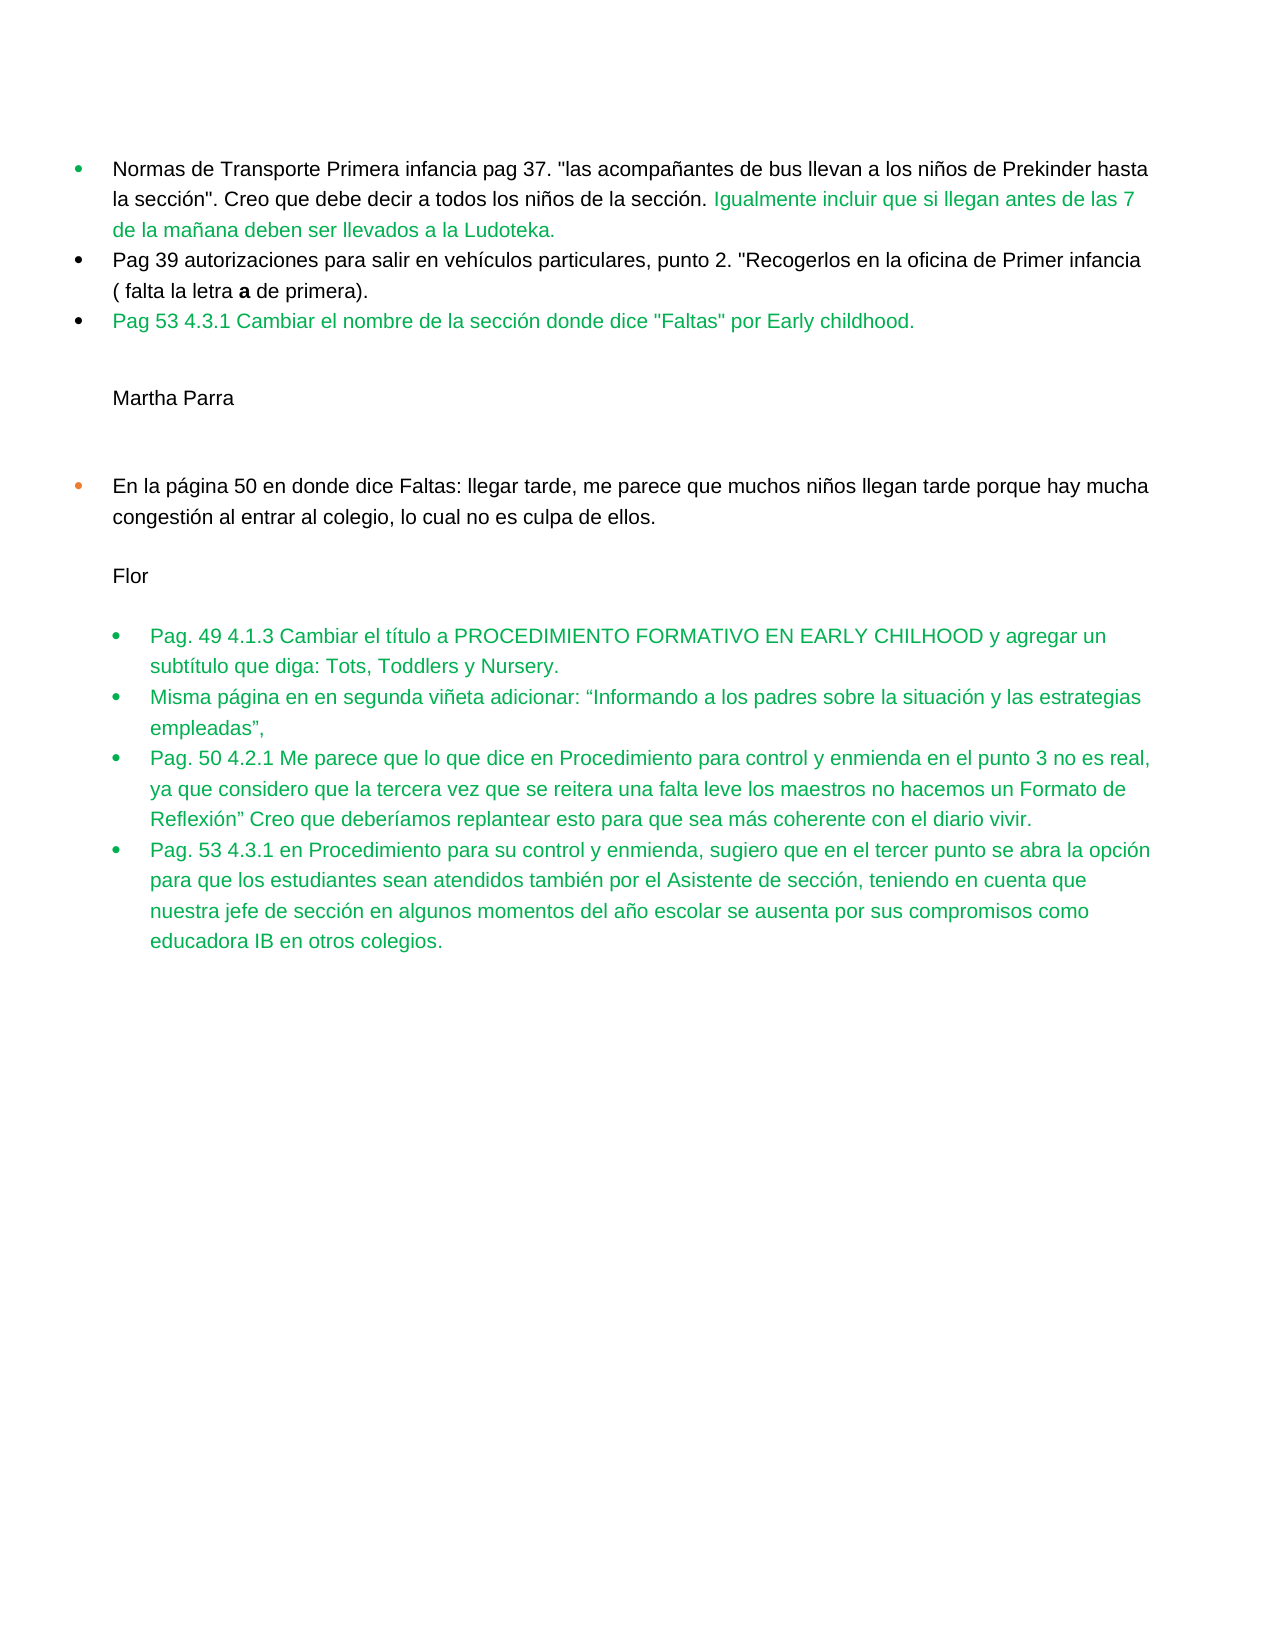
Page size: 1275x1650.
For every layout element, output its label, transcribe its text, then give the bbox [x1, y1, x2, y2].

list Normas de Transporte Primera infancia pag 37. "las acompañantes de bus llevan a los niños de Prekinder hasta la sección". Creo que debe decir a todos los niños de la sección. Igualmente incluir que si llegan antes de las 7 de la mañana deben ser llevados a la Ludoteka. [75, 150, 1162, 242]
text Martha Parra [112, 362, 1162, 438]
list Pag 39 autorizaciones para salir en vehículos particulares, punto 2. "Recogerlos en la oficina de Primer infancia ( falta la letra a de primera). [75, 242, 1162, 303]
text Flor [112, 558, 1162, 588]
list En la página 50 en donde dice Faltas: llegar tarde, me parece que muchos niños llegan tarde porque hay mucha congestión al entrar al colegio, lo cual no es culpa de ellos. [75, 467, 1162, 528]
list Pag. 53 4.3.1 en Procedimiento para su control y enmienda, sugiero que en el tercer punto se abra la opción para que los estudiantes sean atendidos también por el Asistente de sección, teniendo en cuenta que nuestra jefe de sección en algunos momentos del año escolar se ausenta por sus compromisos como educadora IB en otros colegios. [112, 831, 1162, 953]
list Pag. 49 4.1.3 Cambiar el título a PROCEDIMIENTO FORMATIVO EN EARLY CHILHOOD y agregar un subtítulo que diga: Tots, Toddlers y Nursery. [112, 617, 1162, 678]
list Pag. 50 4.2.1 Me parece que lo que dice en Procedimiento para control y enmienda en el punto 3 no es real, ya que considero que la tercera vez que se reitera una falta leve los maestros no hacemos un Formato de Reflexión” Creo que deberíamos replantear esto para que sea más coherente con el diario vivir. [112, 739, 1162, 831]
list Pag 53 4.3.1 Cambiar el nombre de la sección donde dice "Faltas" por Early childhood. [75, 303, 1162, 333]
list Misma página en en segunda viñeta adicionar: “Informando a los padres sobre la situación y las estrategias empleadas”, [112, 678, 1162, 739]
